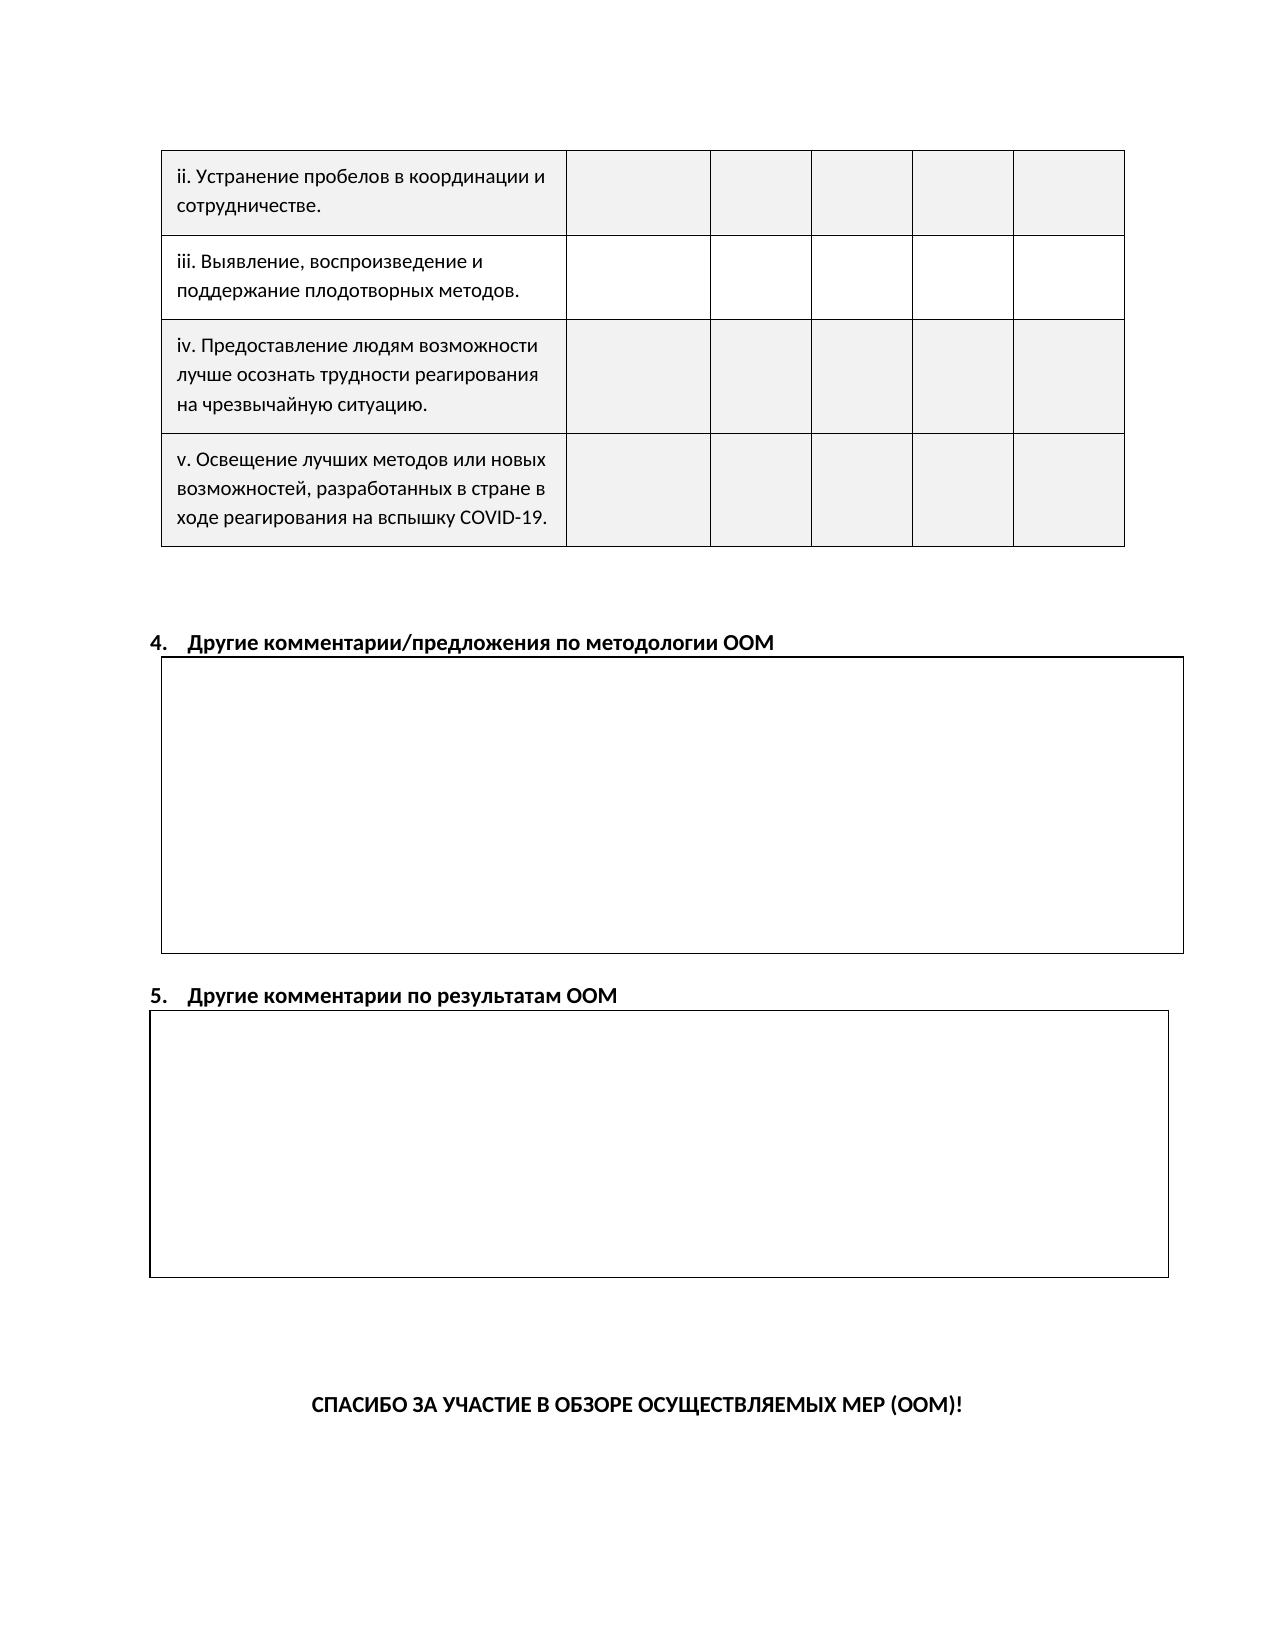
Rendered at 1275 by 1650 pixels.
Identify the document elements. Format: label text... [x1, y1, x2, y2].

table_header [162, 658, 1183, 952]
table_cell iii. Выявление, воспроизведение и поддержание плодотворных методов. [162, 236, 566, 319]
table_cell [812, 236, 912, 319]
table_cell [913, 236, 1013, 319]
list Другие комментарии/предложения по методологии ООМ [150, 628, 1125, 656]
table_cell [812, 151, 912, 234]
table_cell [711, 236, 811, 319]
list Другие комментарии по результатам ООМ [150, 981, 1125, 1009]
table_cell [913, 434, 1013, 546]
table_cell [711, 151, 811, 234]
table_cell [812, 434, 912, 546]
table_cell [913, 151, 1013, 234]
table_cell [567, 434, 710, 546]
table_cell [913, 320, 1013, 433]
table_cell [567, 151, 710, 234]
table_cell [567, 320, 710, 433]
table_cell [711, 434, 811, 546]
table_cell [567, 236, 710, 319]
table_cell [711, 320, 811, 433]
table_header [151, 1011, 1168, 1277]
text СПАСИБО ЗА УЧАСТИЕ В ОБЗОРЕ ОСУЩЕСТВЛЯЕМЫХ МЕР (ООМ)! [150, 1390, 1125, 1418]
table_cell iv. Предоставление людям возможности лучше осознать трудности реагирования на чрезвычайную ситуацию. [162, 320, 566, 433]
table_cell ii. Устранение пробелов в координации и сотрудничестве. [162, 151, 566, 234]
table_cell v. Освещение лучших методов или новых возможностей, разработанных в стране в ходе реагирования на вспышку COVID-19. [162, 434, 566, 546]
table_cell [1014, 151, 1124, 234]
table_cell [1014, 320, 1124, 433]
table_cell [1014, 434, 1124, 546]
table_cell [812, 320, 912, 433]
table_cell [1014, 236, 1124, 319]
